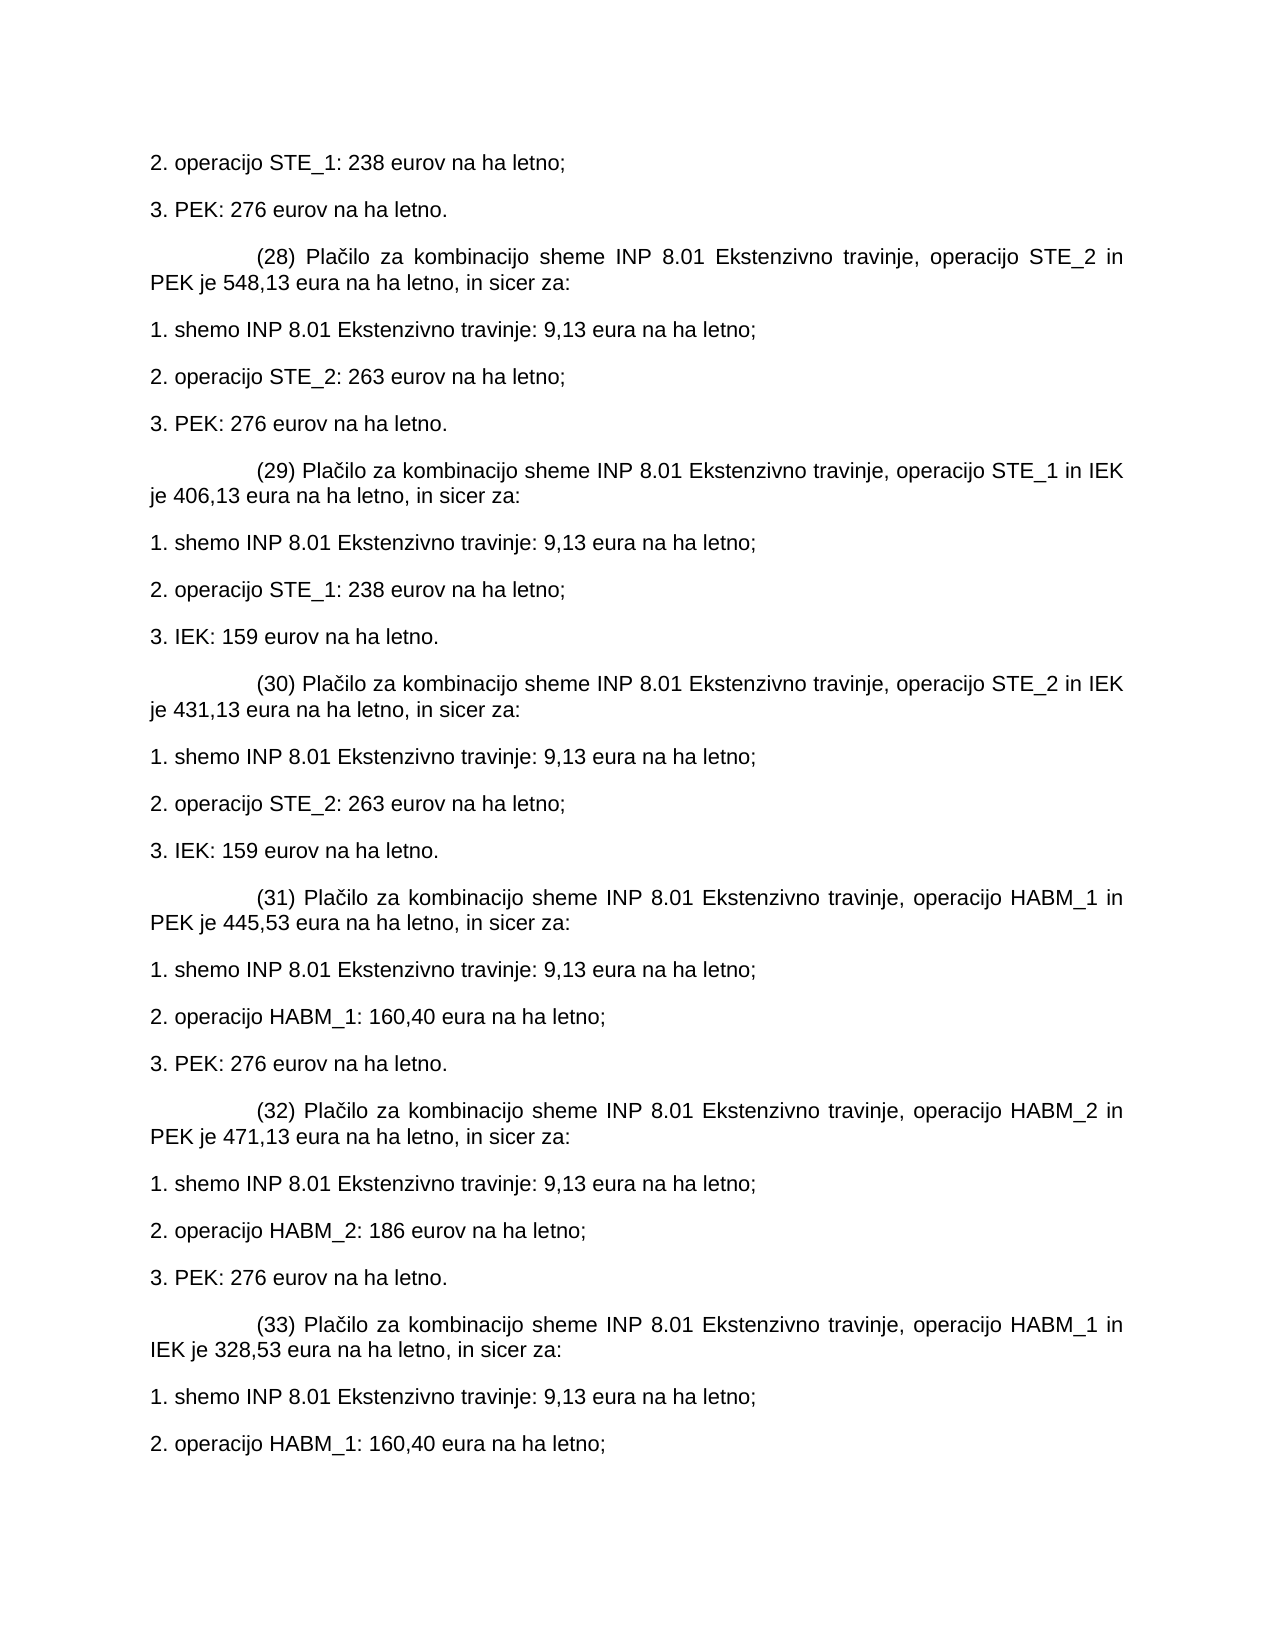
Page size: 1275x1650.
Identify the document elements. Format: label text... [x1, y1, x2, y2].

text 2. operacijo HABM_1: 160,40 eura na ha letno; [150, 1004, 1125, 1029]
text (31) Plačilo za kombinacijo sheme INP 8.01 Ekstenzivno travinje, operacijo HABM_1 in PEK je 445,53 eura na ha letno, in sicer za: [150, 885, 1125, 935]
text 2. operacijo HABM_1: 160,40 eura na ha letno; [150, 1431, 1125, 1456]
text (32) Plačilo za kombinacijo sheme INP 8.01 Ekstenzivno travinje, operacijo HABM_2 in PEK je 471,13 eura na ha letno, in sicer za: [150, 1098, 1125, 1149]
text 3. PEK: 276 eurov na ha letno. [150, 411, 1125, 436]
text 2. operacijo STE_2: 263 eurov na ha letno; [150, 363, 1125, 389]
text 3. PEK: 276 eurov na ha letno. [150, 1051, 1125, 1076]
text 1. shemo INP 8.01 Ekstenzivno travinje: 9,13 eura na ha letno; [150, 316, 1125, 342]
text (33) Plačilo za kombinacijo sheme INP 8.01 Ekstenzivno travinje, operacijo HABM_1 in IEK je 328,53 eura na ha letno, in sicer za: [150, 1312, 1125, 1362]
text 3. PEK: 276 eurov na ha letno. [150, 1265, 1125, 1290]
text 1. shemo INP 8.01 Ekstenzivno travinje: 9,13 eura na ha letno; [150, 1384, 1125, 1409]
text 1. shemo INP 8.01 Ekstenzivno travinje: 9,13 eura na ha letno; [150, 1171, 1125, 1196]
text 3. IEK: 159 eurov na ha letno. [150, 624, 1125, 649]
text 2. operacijo STE_1: 238 eurov na ha letno; [150, 150, 1125, 175]
text 1. shemo INP 8.01 Ekstenzivno travinje: 9,13 eura na ha letno; [150, 743, 1125, 769]
text 2. operacijo STE_2: 263 eurov na ha letno; [150, 791, 1125, 816]
text 1. shemo INP 8.01 Ekstenzivno travinje: 9,13 eura na ha letno; [150, 530, 1125, 555]
text 3. IEK: 159 eurov na ha letno. [150, 838, 1125, 863]
text 1. shemo INP 8.01 Ekstenzivno travinje: 9,13 eura na ha letno; [150, 957, 1125, 982]
text (30) Plačilo za kombinacijo sheme INP 8.01 Ekstenzivno travinje, operacijo STE_2 in IEK je 431,13 eura na ha letno, in sicer za: [150, 671, 1125, 722]
text (29) Plačilo za kombinacijo sheme INP 8.01 Ekstenzivno travinje, operacijo STE_1 in IEK je 406,13 eura na ha letno, in sicer za: [150, 458, 1125, 508]
text 2. operacijo HABM_2: 186 eurov na ha letno; [150, 1218, 1125, 1243]
text (28) Plačilo za kombinacijo sheme INP 8.01 Ekstenzivno travinje, operacijo STE_2 in PEK je 548,13 eura na ha letno, in sicer za: [150, 244, 1125, 294]
text 3. PEK: 276 eurov na ha letno. [150, 197, 1125, 222]
text 2. operacijo STE_1: 238 eurov na ha letno; [150, 577, 1125, 602]
